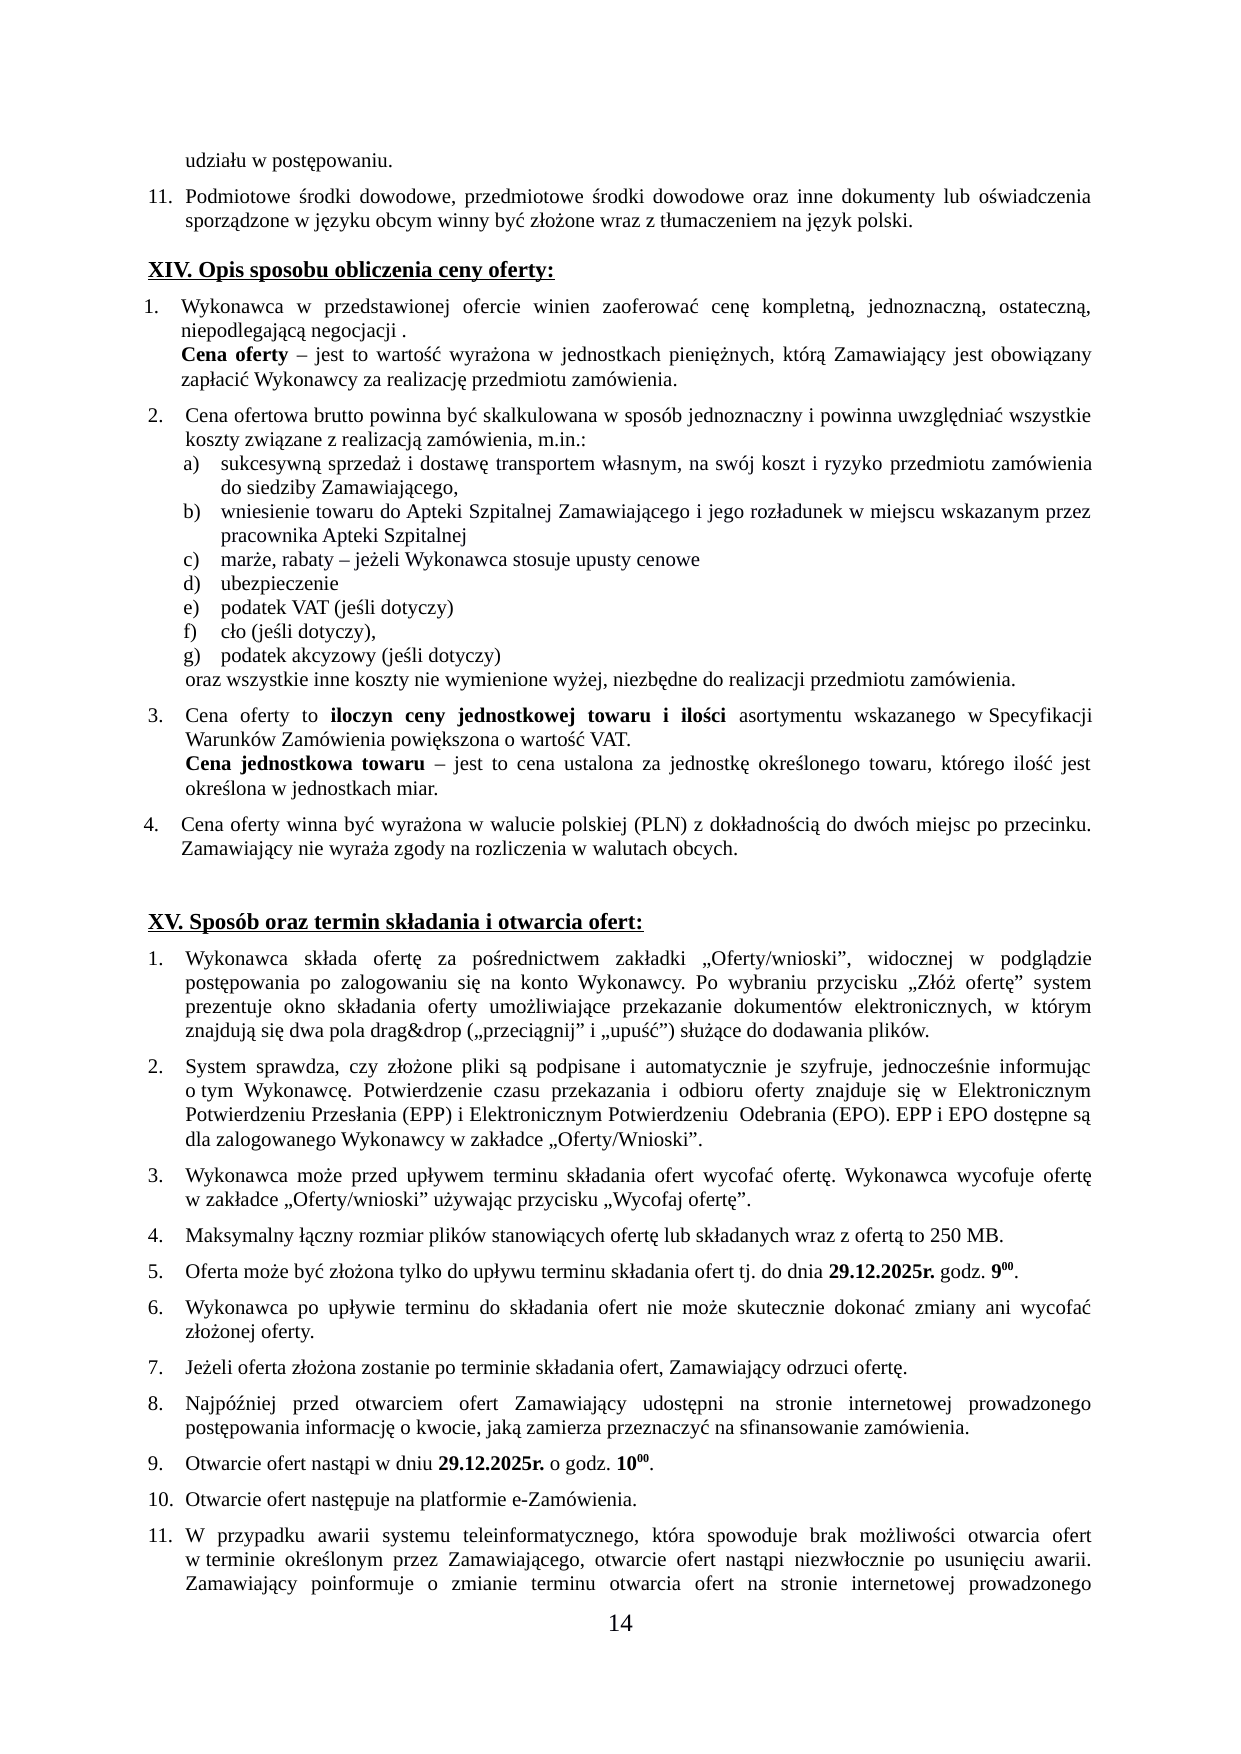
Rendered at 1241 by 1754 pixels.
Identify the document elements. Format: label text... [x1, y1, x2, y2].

list Oferta może być złożona tylko do upływu terminu składania ofert tj. do dnia 29.12.2025r. godz. 900. [148, 1259, 1092, 1283]
list marże, rabaty – jeżeli Wykonawca stosuje upusty cenowe [183, 547, 1092, 571]
list Jeżeli oferta złożona zostanie po terminie składania ofert, Zamawiający odrzuci ofertę. [148, 1355, 1092, 1379]
list Otwarcie ofert następuje na platformie e-Zamówienia. [148, 1487, 1092, 1511]
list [148, 1523, 1092, 1595]
list Wykonawca składa ofertę za pośrednictwem zakładki „Oferty/wnioski”, widocznej w podglądzie postępowania po zalogowaniu się na konto Wykonawcy. Po wybraniu przycisku „Złóż ofertę” system prezentuje okno składania oferty umożliwiające przekazanie dokumentów elektronicznych, w którym znajdują się dwa pola drag&drop („przeciągnij” i „upuść”) służące do dodawania plików. [148, 946, 1092, 1042]
list sukcesywną sprzedaż i dostawę transportem własnym, na swój koszt i ryzyko przedmiotu zamówienia do siedziby Zamawiającego, [183, 451, 1092, 499]
list Cena oferty winna być wyrażona w walucie polskiej (PLN) z dokładnością do dwóch miejsc po przecinku. Zamawiający nie wyraża zgody na rozliczenia w walutach obcych. [143, 811, 1092, 859]
list podatek akcyzowy (jeśli dotyczy) [183, 643, 1092, 667]
text XIV. Opis sposobu obliczenia ceny oferty: [148, 256, 1092, 282]
list Maksymalny łączny rozmiar plików stanowiących ofertę lub składanych wraz z ofertą to 250 MB. [148, 1223, 1092, 1247]
text Cena oferty – jest to wartość wyrażona w jednostkach pieniężnych, którą Zamawiający jest obowiązany zapłacić Wykonawcy za realizację przedmiotu zamówienia. [181, 342, 1092, 391]
list podatek VAT (jeśli dotyczy) [183, 595, 1092, 619]
list wniesienie towaru do Apteki Szpitalnej Zamawiającego i jego rozładunek w miejscu wskazanym przez pracownika Apteki Szpitalnej [183, 499, 1092, 547]
list System sprawdza, czy złożone pliki są podpisane i automatycznie je szyfruje, jednocześnie informując o tym Wykonawcę. Potwierdzenie czasu przekazania i odbioru oferty znajduje się w Elektronicznym Potwierdzeniu Przesłania (EPP) i Elektronicznym Potwierdzeniu Odebrania (EPO). EPP i EPO dostępne są dla zalogowanego Wykonawcy w zakładce „Oferty/Wnioski”. [148, 1054, 1092, 1151]
list Cena oferty to iloczyn ceny jednostkowej towaru i ilości asortymentu wskazanego w Specyfikacji Warunków Zamówienia powiększona o wartość VAT. [148, 703, 1092, 751]
list Wykonawca w przedstawionej ofercie winien zaoferować cenę kompletną, jednoznaczną, ostateczną, niepodlegającą negocjacji . [143, 294, 1092, 342]
text oraz wszystkie inne koszty nie wymienione wyżej, niezbędne do realizacji przedmiotu zamówienia. [185, 667, 1092, 691]
list Wykonawca po upływie terminu do składania ofert nie może skutecznie dokonać zmiany ani wycofać złożonej oferty. [148, 1295, 1092, 1343]
text XV. Sposób oraz termin składania i otwarcia ofert: [148, 908, 1092, 934]
list Wykonawca może przed upływem terminu składania ofert wycofać ofertę. Wykonawca wycofuje ofertę w zakładce „Oferty/wnioski” używając przycisku „Wycofaj ofertę”. [148, 1162, 1092, 1211]
list Cena ofertowa brutto powinna być skalkulowana w sposób jednoznaczny i powinna uwzględniać wszystkie koszty związane z realizacją zamówienia, m.in.: [148, 402, 1092, 451]
list cło (jeśli dotyczy), [183, 619, 1092, 643]
list Najpóźniej przed otwarciem ofert Zamawiający udostępni na stronie internetowej prowadzonego postępowania informację o kwocie, jaką zamierza przeznaczyć na sfinansowanie zamówienia. [148, 1391, 1092, 1439]
text Cena jednostkowa towaru – jest to cena ustalona za jednostkę określonego towaru, którego ilość jest określona w jednostkach miar. [185, 751, 1092, 799]
list ubezpieczenie [183, 571, 1092, 595]
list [148, 148, 1092, 172]
list Otwarcie ofert nastąpi w dniu 29.12.2025r. o godz. 1000. [148, 1451, 1092, 1475]
list Podmiotowe środki dowodowe, przedmiotowe środki dowodowe oraz inne dokumenty lub oświadczenia sporządzone w języku obcym winny być złożone wraz z tłumaczeniem na język polski. [148, 184, 1092, 232]
